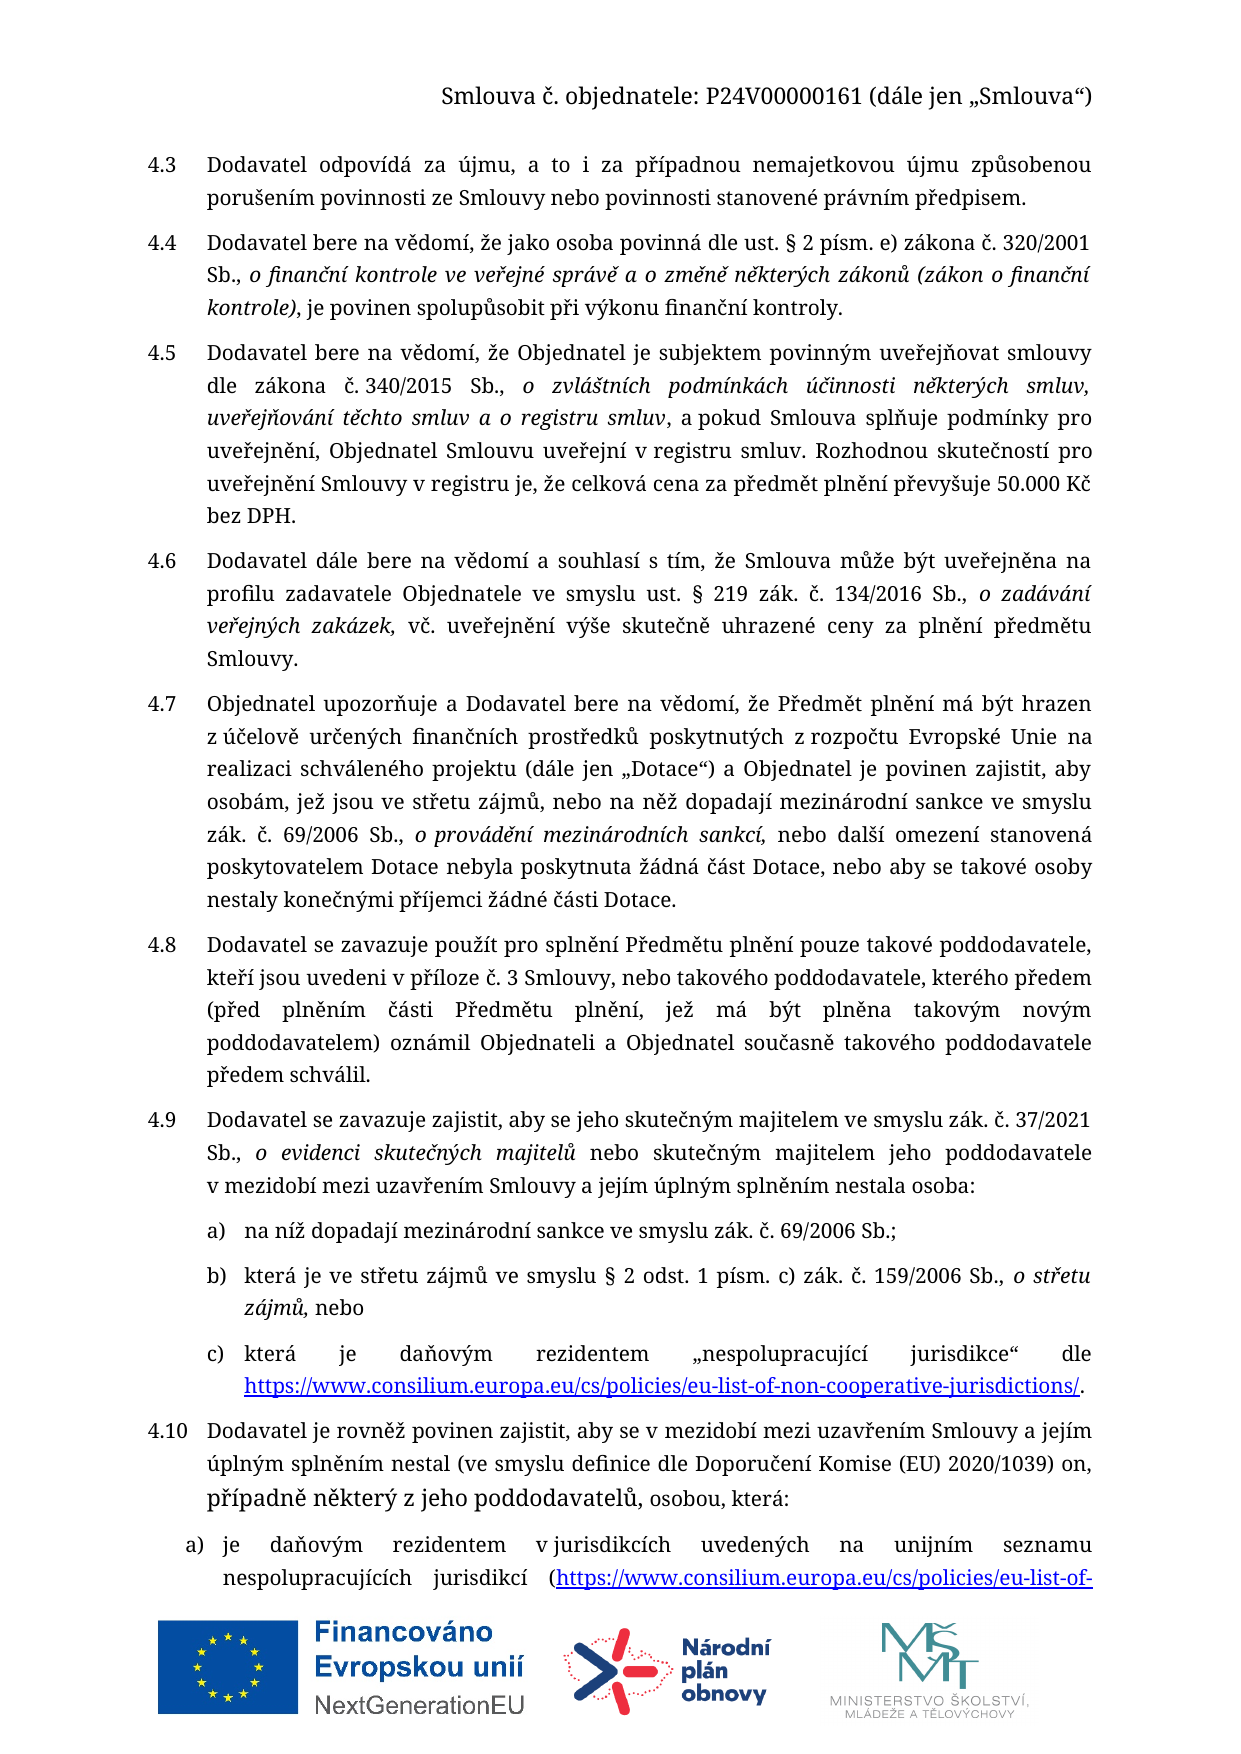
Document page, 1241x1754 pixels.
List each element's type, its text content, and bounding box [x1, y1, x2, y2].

list Dodavatel dále bere na vědomí a souhlasí s tím, že Smlouva může být uveřejněna na profilu zadavatele Objednatele ve smyslu ust. § 219 zák. č. 134/2016 Sb., o zadávání veřejných zakázek, vč. uveřejnění výše skutečně uhrazené ceny za plnění předmětu Smlouvy. [148, 546, 1093, 673]
list Dodavatel bere na vědomí, že Objednatel je subjektem povinným uveřejňovat smlouvy dle zákona č. 340/2015 Sb., o zvláštních podmínkách účinnosti některých smluv, uveřejňování těchto smluv a o registru smluv, a pokud Smlouva splňuje podmínky pro uveřejnění, Objednatel Smlouvu uveřejní v registru smluv. Rozhodnou skutečností pro uveřejnění Smlouvy v registru je, že celková cena za předmět plnění převyšuje 50.000 Kč bez DPH. [148, 338, 1093, 530]
picture [147, 1605, 789, 1726]
list Dodavatel bere na vědomí, že jako osoba povinná dle ust. § 2 písm. e) zákona č. 320/2001 Sb., o finanční kontrole ve veřejné správě a o změně některých zákonů (zákon o finanční kontrole), je povinen spolupůsobit při výkonu finanční kontroly. [148, 228, 1093, 322]
list Dodavatel je rovněž povinen zajistit, aby se v mezidobí mezi uzavřením Smlouvy a jejím úplným splněním nestal (ve smyslu definice dle Doporučení Komise (EU) 2020/1039) on, případně některý z jeho poddodavatelů, osobou, která: [148, 1416, 1093, 1513]
list Dodavatel se zavazuje zajistit, aby se jeho skutečným majitelem ve smyslu zák. č. 37/2021 Sb., o evidenci skutečných majitelů nebo skutečným majitelem jeho poddodavatele v mezidobí mezi uzavřením Smlouvy a jejím úplným splněním nestala osoba: [148, 1106, 1093, 1199]
list Dodavatel odpovídá za újmu, a to i za případnou nemajetkovou újmu způsobenou porušením povinnosti ze Smlouvy nebo povinnosti stanovené právním předpisem. [148, 150, 1093, 211]
list Objednatel upozorňuje a Dodavatel bere na vědomí, že Předmět plnění má být hrazen z účelově určených finančních prostředků poskytnutých z rozpočtu Evropské Unie na realizaci schváleného projektu (dále jen „Dotace“) a Objednatel je povinen zajistit, aby osobám, jež jsou ve střetu zájmů, nebo na něž dopadají mezinárodní sankce ve smyslu zák. č. 69/2006 Sb., o provádění mezinárodních sankcí, nebo další omezení stanovená poskytovatelem Dotace nebyla poskytnuta žádná část Dotace, nebo aby se takové osoby nestaly konečnými příjemci žádné části Dotace. [148, 689, 1093, 913]
list Dodavatel se zavazuje použít pro splnění Předmětu plnění pouze takové poddodavatele, kteří jsou uvedeni v příloze č. 3 Smlouvy, nebo takového poddodavatele, kterého předem (před plněním části Předmětu plnění, jež má být plněna takovým novým poddodavatelem) oznámil Objednateli a Objednatel současně takového poddodavatele předem schválil. [148, 930, 1093, 1089]
list která je ve střetu zájmů ve smyslu § 2 odst. 1 písm. c) zák. č. 159/2006 Sb., o střetu zájmů, nebo [207, 1261, 1093, 1322]
list která je daňovým rezidentem „nespolupracující jurisdikce“ dle https://www.consilium.europa.eu/cs/policies/eu-list-of-non-cooperative-jurisdictions/. [207, 1339, 1093, 1400]
list na níž dopadají mezinárodní sankce ve smyslu zák. č. 69/2006 Sb.; [207, 1216, 1093, 1244]
picture [820, 1616, 1039, 1726]
